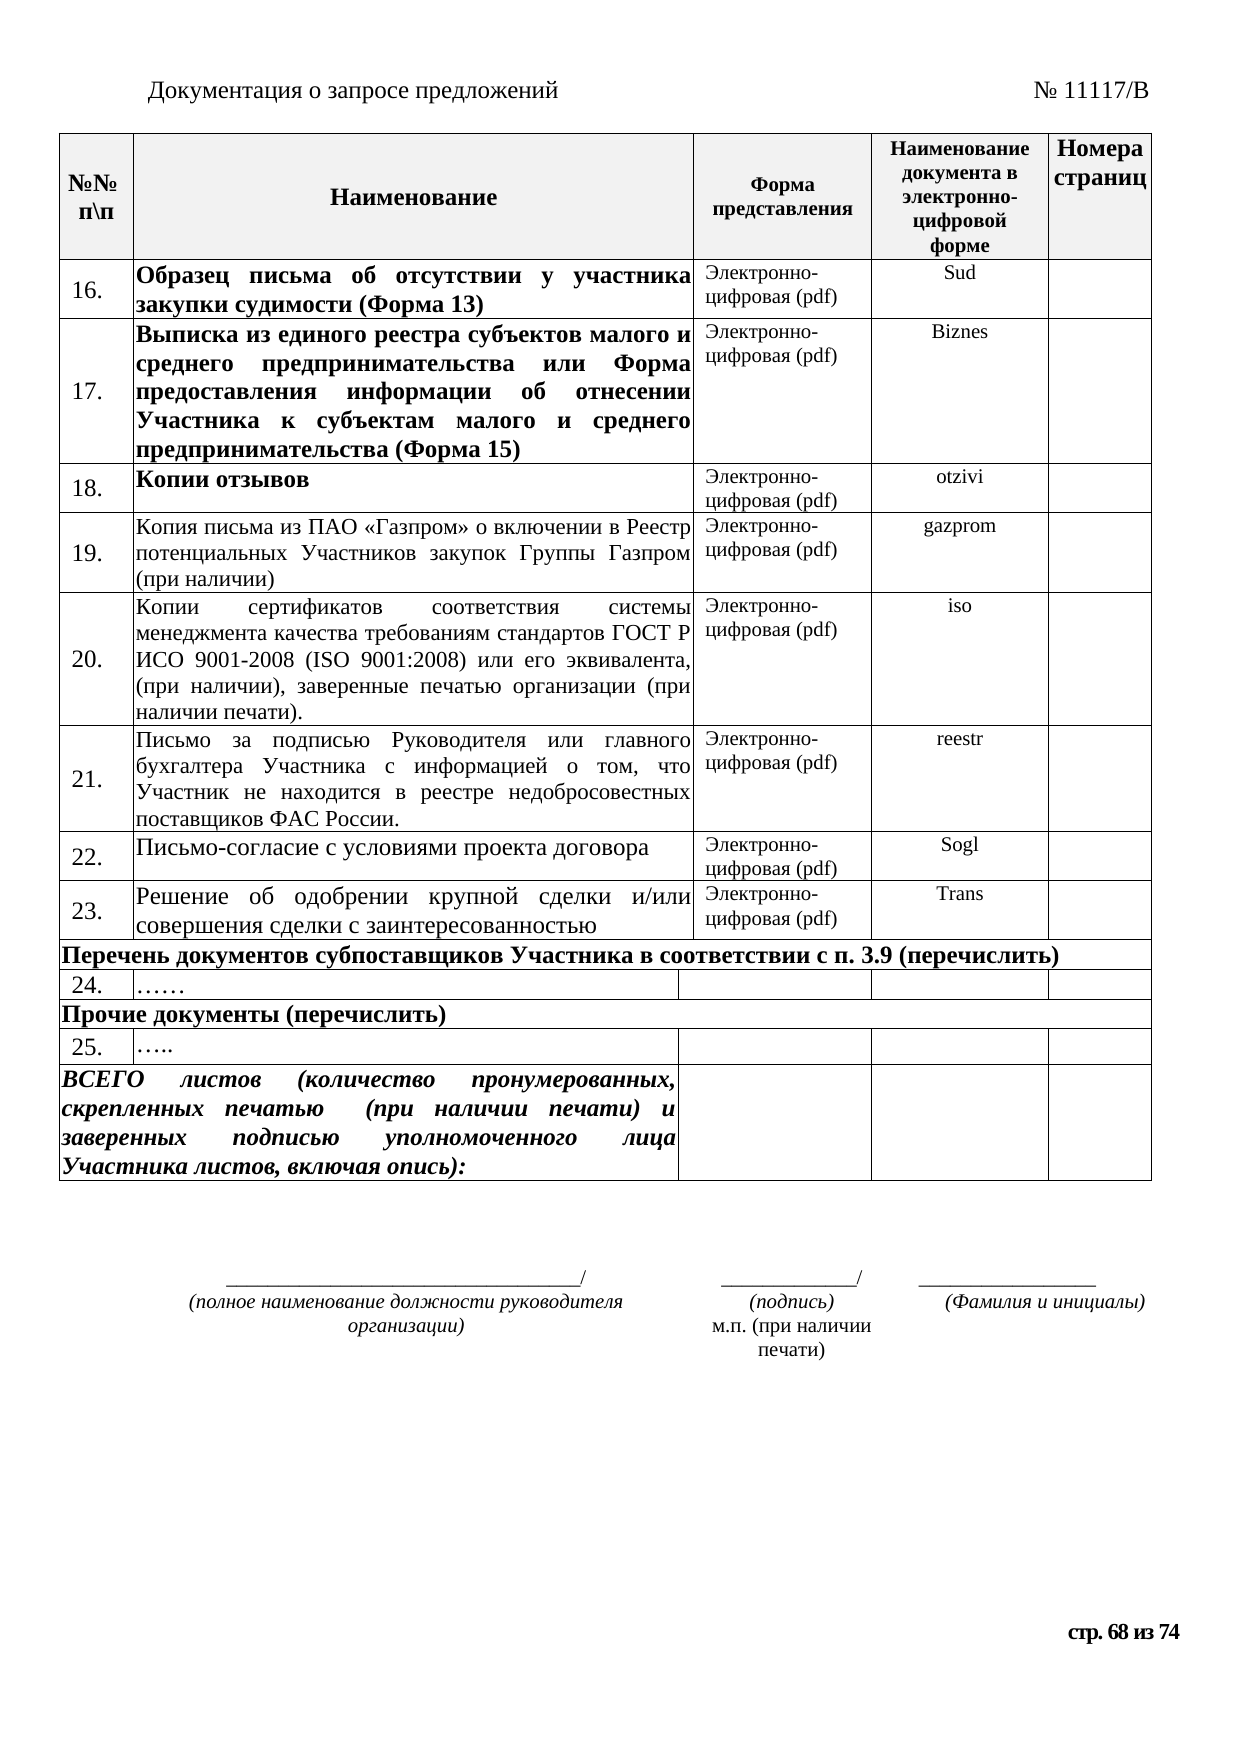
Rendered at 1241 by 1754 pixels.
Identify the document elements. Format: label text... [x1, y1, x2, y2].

table_cell [60, 1029, 133, 1063]
table_cell [1049, 319, 1151, 463]
table_cell [60, 513, 133, 592]
table_cell Прочие документы (перечислить) [60, 1000, 1151, 1028]
table_cell [60, 593, 133, 725]
table_cell Электронно-цифровая (pdf) [694, 513, 871, 592]
table_cell [60, 260, 133, 318]
table_cell Копии отзывов [134, 464, 693, 512]
table_cell …… [134, 970, 678, 998]
table_cell [872, 970, 1048, 998]
table_cell [1049, 513, 1151, 592]
table_cell [872, 1029, 1048, 1063]
table_cell Копия письма из ПАО «Газпром» о включении в Реестр потенциальных Участников закупок Группы Газпром (при наличии) [134, 513, 693, 592]
table_cell Письмо за подписью Руководителя или главного бухгалтера Участника с информацией о том, что Участник не находится в реестре недобросовестных поставщиков ФАС России. [134, 726, 693, 831]
table_header Наименование документа в электронно-цифровой форме [872, 134, 1048, 259]
table_cell Электронно-цифровая (pdf) [694, 726, 871, 831]
table_cell (Фамилия и инициалы) [908, 1289, 1183, 1361]
table_cell gazprom [872, 513, 1048, 592]
table_cell [60, 726, 133, 831]
table_header Наименование [134, 134, 693, 259]
table_cell Выписка из единого реестра субъектов малого и среднего предпринимательства или Форма предоставления информации об отнесении Участника к субъектам малого и среднего предпринимательства (Форма 15) [134, 319, 693, 463]
table_cell reestr [872, 726, 1048, 831]
table_cell [1049, 881, 1151, 939]
table_cell [60, 319, 133, 463]
table_cell [1049, 970, 1151, 998]
table_header №№ п\п [60, 134, 133, 259]
table_cell Sud [872, 260, 1048, 318]
table_cell Электронно-цифровая (pdf) [694, 881, 871, 939]
table_cell [1049, 464, 1151, 512]
table_header _____________/ [676, 1260, 907, 1289]
table_cell [1049, 832, 1151, 880]
table_cell [1049, 1065, 1151, 1179]
table_cell [872, 1065, 1048, 1179]
table_cell Образец письма об отсутствии у участника закупки судимости (Форма 13) [134, 260, 693, 318]
table_cell [679, 1065, 871, 1179]
table_cell [1049, 260, 1151, 318]
table_header Форма представления [694, 134, 871, 259]
table_cell iso [872, 593, 1048, 725]
table_cell [60, 464, 133, 512]
table_cell [60, 970, 133, 998]
table_cell [1049, 593, 1151, 725]
table_cell Письмо-согласие с условиями проекта договора [134, 832, 693, 880]
table_cell Электронно-цифровая (pdf) [694, 260, 871, 318]
table_cell Sogl [872, 832, 1048, 880]
table_cell Перечень документов субпоставщиков Участника в соответствии с п. 3.9 (перечислить) [60, 940, 1151, 969]
table_cell ВСЕГО листов (количество пронумерованных, скрепленных печатью (при наличии печати) и заверенных подписью уполномоченного лица Участника листов, включая опись): [60, 1065, 678, 1179]
table_cell [60, 832, 133, 880]
table_cell [679, 970, 871, 998]
table_cell ….. [134, 1029, 678, 1063]
table_cell Электронно-цифровая (pdf) [694, 832, 871, 880]
table_header _________________ [908, 1260, 1183, 1289]
table_cell Электронно-цифровая (pdf) [694, 319, 871, 463]
table_cell Trans [872, 881, 1048, 939]
table_cell [1049, 1029, 1151, 1063]
table_cell Электронно-цифровая (pdf) [694, 464, 871, 512]
table_cell Копии сертификатов соответствия системы менеджмента качества требованиям стандартов ГОСТ Р ИСО 9001-2008 (ISO 9001:2008) или его эквивалента, (при наличии), заверенные печатью организации (при наличии печати). [134, 593, 693, 725]
table_header Номера страниц [1049, 134, 1151, 259]
table_header __________________________________/ [136, 1260, 676, 1289]
table_cell (полное наименование должности руководителя организации) [136, 1289, 676, 1361]
table_cell (подпись) м.п. (при наличии печати) [676, 1289, 907, 1361]
table_cell [60, 881, 133, 939]
table_cell [679, 1029, 871, 1063]
table_cell otzivi [872, 464, 1048, 512]
table_cell Электронно-цифровая (pdf) [694, 593, 871, 725]
table_cell Решение об одобрении крупной сделки и/или совершения сделки с заинтересованностью [134, 881, 693, 939]
table_cell [1049, 726, 1151, 831]
table_cell Biznes [872, 319, 1048, 463]
